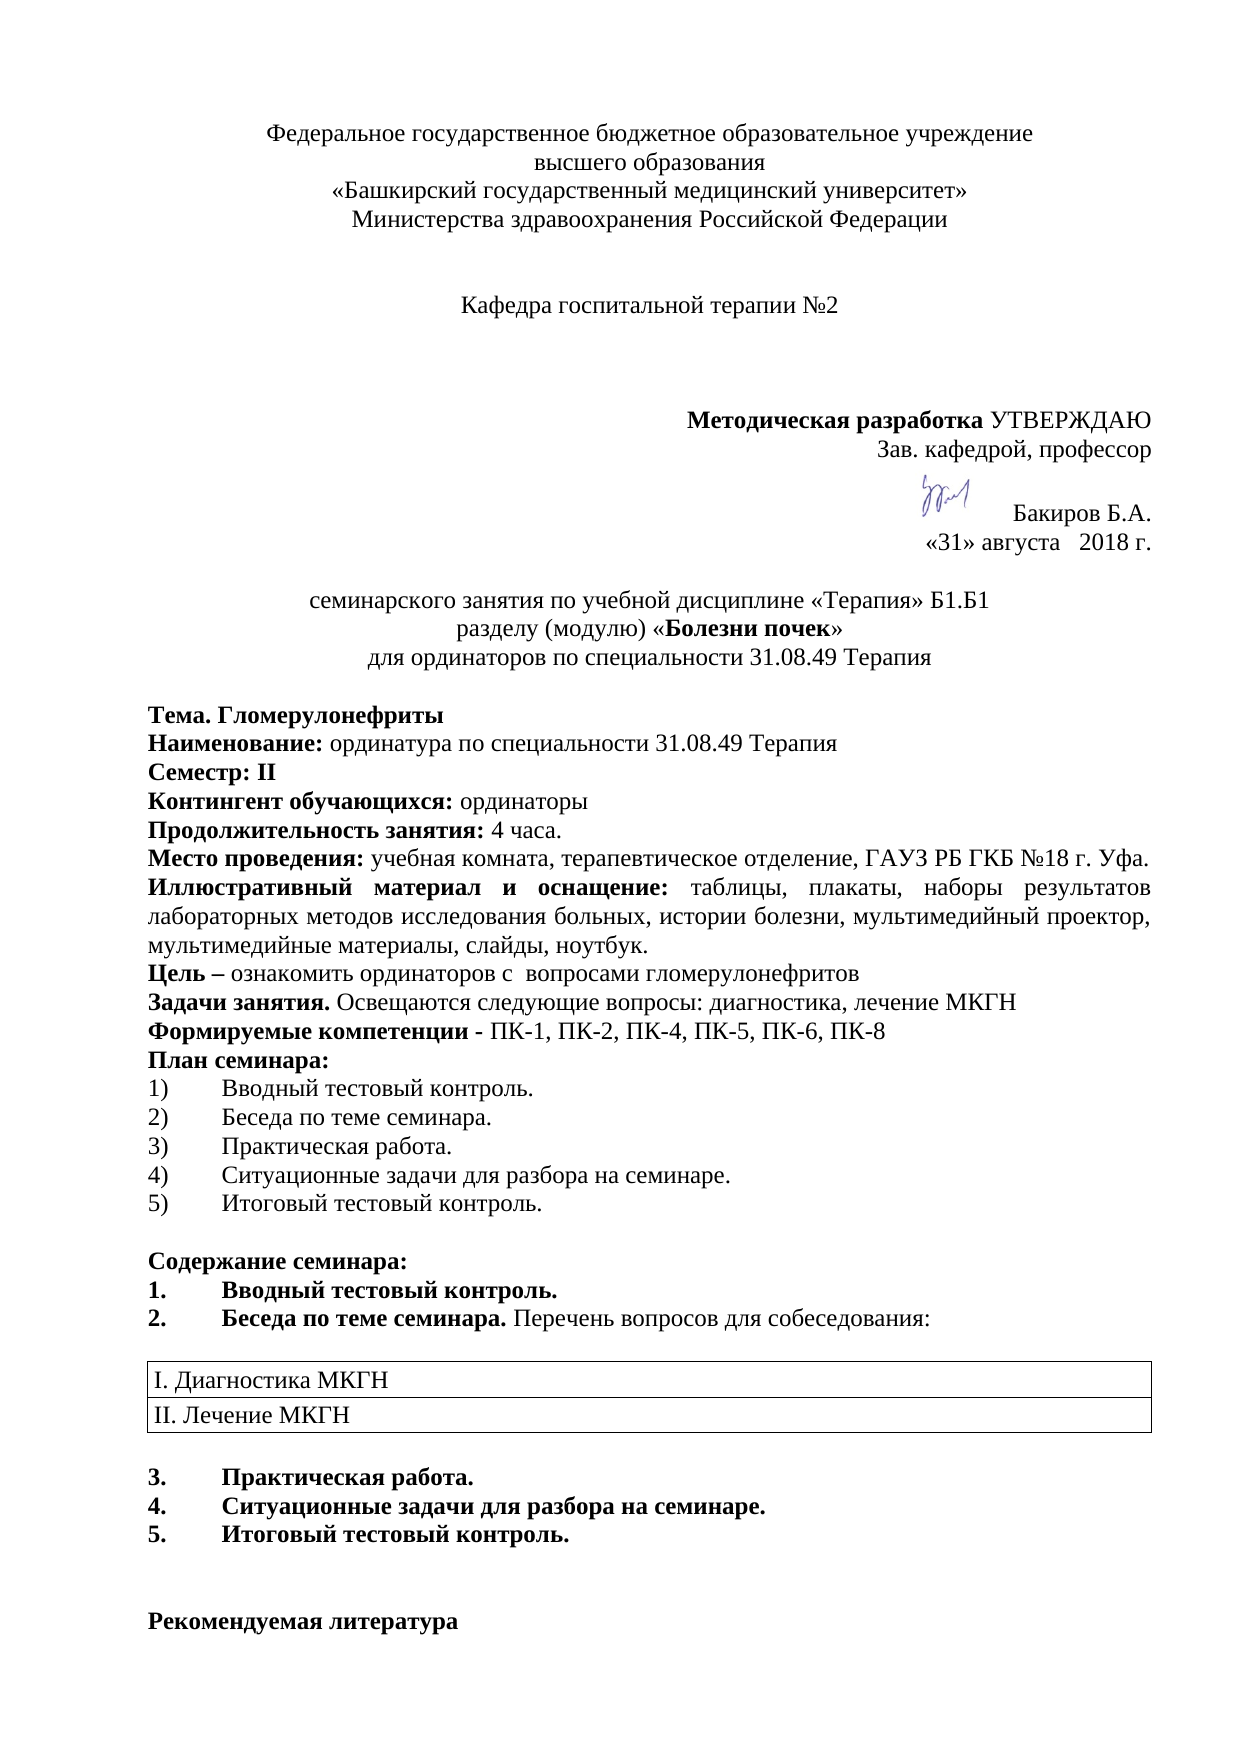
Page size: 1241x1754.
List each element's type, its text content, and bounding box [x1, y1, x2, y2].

text Контингент обучающихся: ординаторы [148, 786, 1152, 815]
text Зав. кафедрой, профессор [148, 434, 1152, 463]
text высшего образования [148, 147, 1152, 176]
text Формируемые компетенции - ПК-1, ПК-2, ПК-4, ПК-5, ПК-6, ПК-8 [148, 1016, 1152, 1045]
table_cell II. Лечение МКГН [148, 1398, 1151, 1432]
text Иллюстративный материал и оснащение: таблицы, плакаты, наборы результатов лабораторных методов исследования больных, истории болезни, мультимедийный проектор, мультимедийные материалы, слайды, ноутбук. [148, 872, 1152, 958]
text Цель – ознакомить ординаторов с вопросами гломерулонефритов [148, 958, 1152, 987]
list Практическая работа. [148, 1131, 1152, 1160]
text «31» августа 2018 г. [148, 527, 1152, 556]
list для ординаторов по специальности 31.08.49 Терапия [148, 642, 1152, 671]
text Место проведения: учебная комната, терапевтическое отделение, ГАУЗ РБ ГКБ №18 г. Уфа. [148, 843, 1152, 872]
list Ситуационные задачи для разбора на семинаре. [148, 1160, 1152, 1188]
list Вводный тестовый контроль. [148, 1275, 1152, 1303]
text Тема. Гломерулонефриты [148, 700, 1152, 728]
subtitle «Башкирский государственный медицинский университет» [148, 176, 1152, 204]
text Семестр: II [148, 757, 1152, 786]
list Ситуационные задачи для разбора на семинаре. [148, 1491, 1152, 1519]
text Бакиров Б.А. [148, 463, 1152, 527]
text Задачи занятия. Освещаются следующие вопросы: диагностика, лечение МКГН [148, 987, 1152, 1016]
picture [897, 463, 1001, 522]
list Вводный тестовый контроль. [148, 1073, 1152, 1102]
list Итоговый тестовый контроль. [148, 1188, 1152, 1217]
text Содержание семинара: [148, 1246, 1152, 1275]
text Методическая разработка УТВЕРЖДАЮ [148, 406, 1152, 434]
text Рекомендуемая литература [148, 1606, 1152, 1634]
text Федеральное государственное бюджетное образовательное учреждение [148, 118, 1152, 147]
table_header I. Диагностика МКГН [148, 1362, 1151, 1397]
text Кафедра госпитальной терапии №2 [148, 291, 1152, 319]
text разделу (модулю) «Болезни почек» [148, 613, 1152, 642]
list Беседа по теме семинара. Перечень вопросов для собеседования: [148, 1303, 1152, 1332]
list Беседа по теме семинара. [148, 1102, 1152, 1131]
text семинарского занятия по учебной дисциплине «Терапия» Б1.Б1 [148, 585, 1152, 613]
text Наименование: ординатура по специальности 31.08.49 Терапия [148, 728, 1152, 757]
text Продолжительность занятия: 4 часа. [148, 815, 1152, 843]
list Итоговый тестовый контроль. [148, 1519, 1152, 1548]
list Практическая работа. [148, 1462, 1152, 1491]
text План семинара: [148, 1045, 1152, 1073]
subtitle Министерства здравоохранения Российской Федерации [148, 204, 1152, 233]
